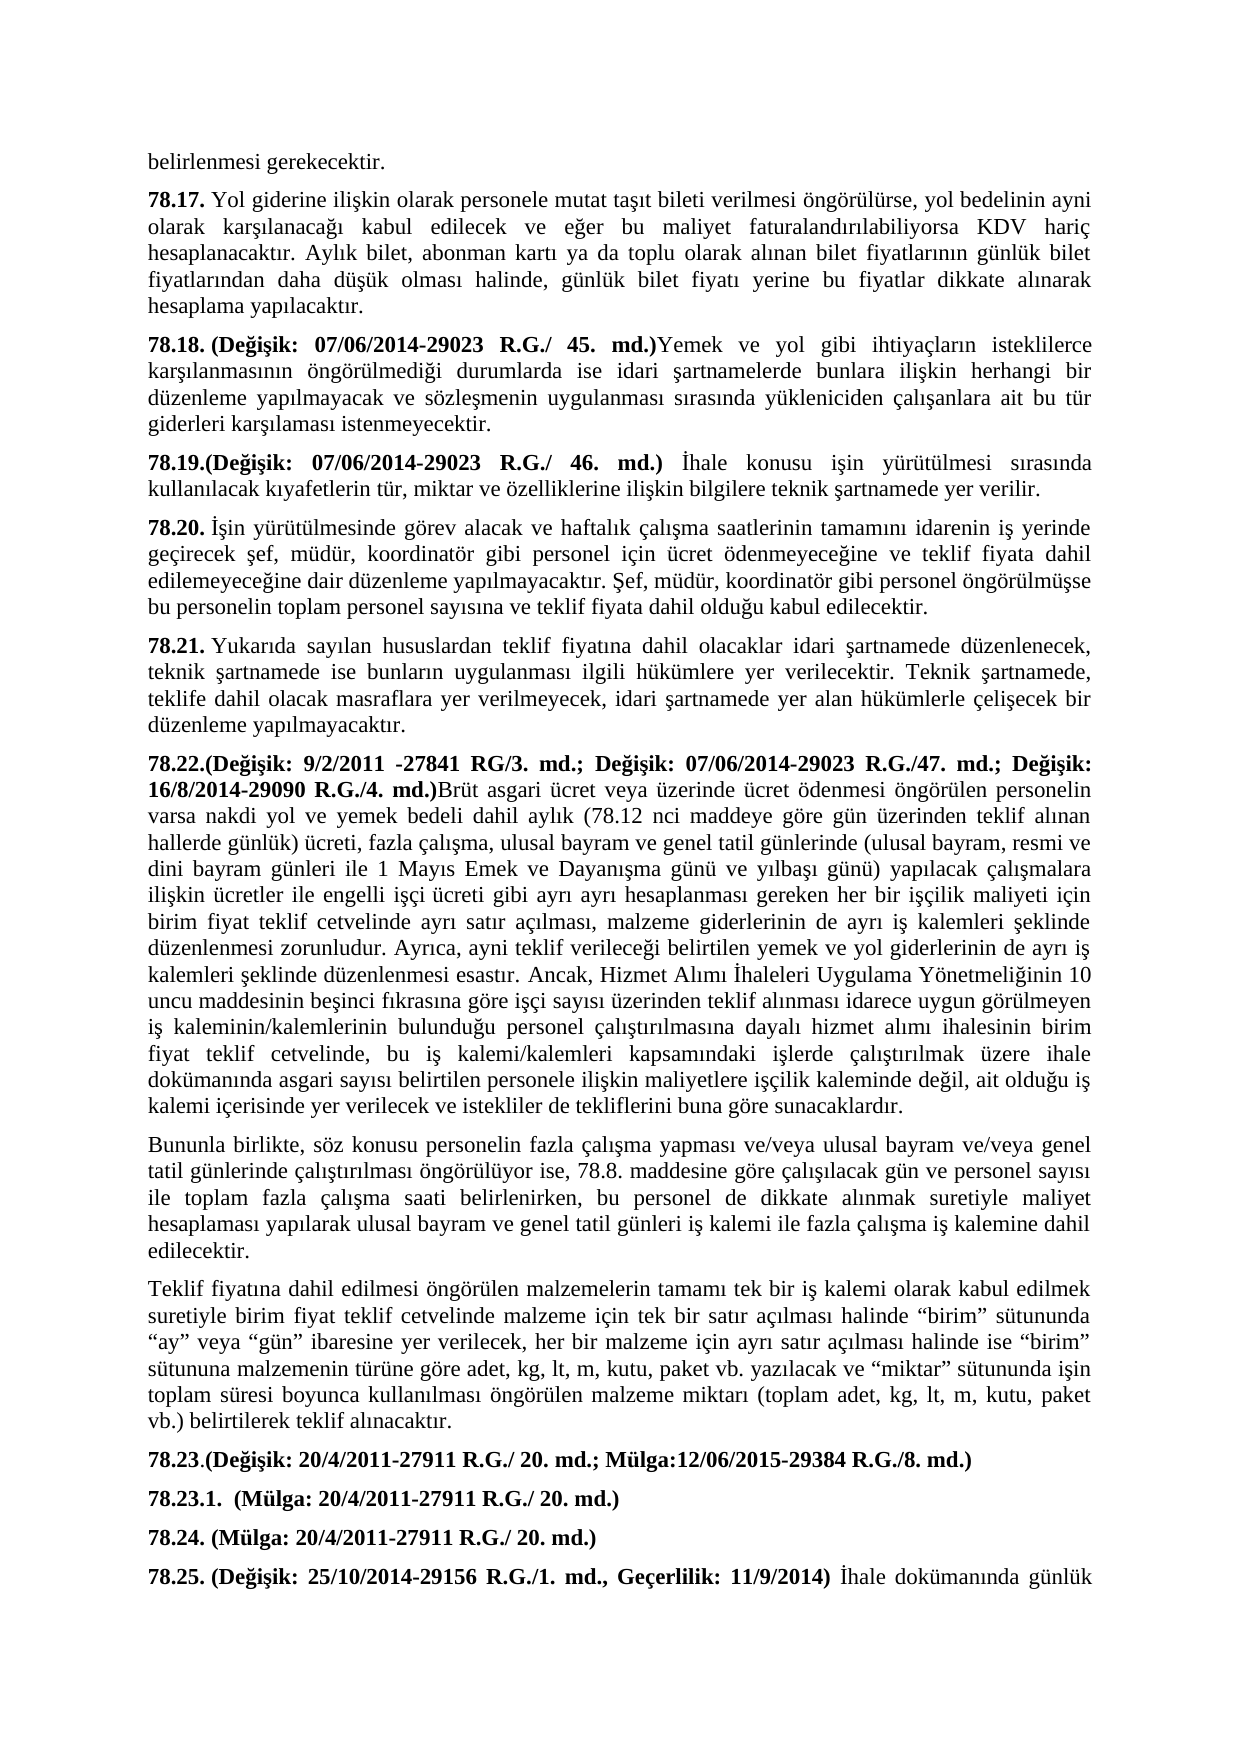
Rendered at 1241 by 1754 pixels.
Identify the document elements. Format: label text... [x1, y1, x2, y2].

list 78.18. (Değişik: 07/06/2014-29023 R.G./ 45. md.)Yemek ve yol gibi ihtiyaçların isteklilerce karşılanmasının öngörülmediği durumlarda ise idari şartnamelerde bunlara ilişkin herhangi bir düzenleme yapılmayacak ve sözleşmenin uygulanması sırasında yükleniciden çalışanlara ait bu tür giderleri karşılaması istenmeyecektir. [148, 331, 1092, 436]
text 78.21. Yukarıda sayılan hususlardan teklif fiyatına dahil olacaklar idari şartnamede düzenlenecek, teknik şartnamede ise bunların uygulanması ilgili hükümlere yer verilecektir. Teknik şartnamede, teklife dahil olacak masraflara yer verilmeyecek, idari şartnamede yer alan hükümlerle çelişecek bir düzenleme yapılmayacaktır. [148, 632, 1092, 737]
text Bununla birlikte, söz konusu personelin fazla çalışma yapması ve/veya ulusal bayram ve/veya genel tatil günlerinde çalıştırılması öngörülüyor ise, 78.8. maddesine göre çalışılacak gün ve personel sayısı ile toplam fazla çalışma saati belirlenirken, bu personel de dikkate alınmak suretiyle maliyet hesaplaması yapılarak ulusal bayram ve genel tatil günleri iş kalemi ile fazla çalışma iş kalemine dahil edilecektir. [148, 1131, 1092, 1263]
text 78.23.(Değişik: 20/4/2011-27911 R.G./ 20. md.; Mülga:12/06/2015-29384 R.G./8. md.) [148, 1446, 1092, 1472]
text 78.22.(Değişik: 9/2/2011 -27841 RG/3. md.; Değişik: 07/06/2014-29023 R.G./47. md.; Değişik: 16/8/2014-29090 R.G./4. md.)Brüt asgari ücret veya üzerinde ücret ödenmesi öngörülen personelin varsa nakdi yol ve yemek bedeli dahil aylık (78.12 nci maddeye göre gün üzerinden teklif alınan hallerde günlük) ücreti, fazla çalışma, ulusal bayram ve genel tatil günlerinde (ulusal bayram, resmi ve dini bayram günleri ile 1 Mayıs Emek ve Dayanışma günü ve yılbaşı günü) yapılacak çalışmalara ilişkin ücretler ile engelli işçi ücreti gibi ayrı ayrı hesaplanması gereken her bir işçilik maliyeti için birim fiyat teklif cetvelinde ayrı satır açılması, malzeme giderlerinin de ayrı iş kalemleri şeklinde düzenlenmesi zorunludur. Ayrıca, ayni teklif verileceği belirtilen yemek ve yol giderlerinin de ayrı iş kalemleri şeklinde düzenlenmesi esastır. Ancak, Hizmet Alımı İhaleleri Uygulama Yönetmeliğinin 10 uncu maddesinin beşinci fıkrasına göre işçi sayısı üzerinden teklif alınması idarece uygun görülmeyen iş kaleminin/kalemlerinin bulunduğu personel çalıştırılmasına dayalı hizmet alımı ihalesinin birim fiyat teklif cetvelinde, bu iş kalemi/kalemleri kapsamındaki işlerde çalıştırılmak üzere ihale dokümanında asgari sayısı belirtilen personele ilişkin maliyetlere işçilik kaleminde değil, ait olduğu iş kalemi içerisinde yer verilecek ve istekliler de tekliflerini buna göre sunacaklardır. [148, 750, 1092, 1119]
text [148, 1563, 1092, 1589]
text 78.23.1. (Mülga: 20/4/2011-27911 R.G./ 20. md.) [148, 1485, 1092, 1511]
text 78.19.(Değişik: 07/06/2014-29023 R.G./ 46. md.) İhale konusu işin yürütülmesi sırasında kullanılacak kıyafetlerin tür, miktar ve özelliklerine ilişkin bilgilere teknik şartnamede yer verilir. [148, 449, 1092, 501]
text 78.17. Yol giderine ilişkin olarak personele mutat taşıt bileti verilmesi öngörülürse, yol bedelinin ayni olarak karşılanacağı kabul edilecek ve eğer bu maliyet faturalandırılabiliyorsa KDV hariç hesaplanacaktır. Aylık bilet, abonman kartı ya da toplu olarak alınan bilet fiyatlarının günlük bilet fiyatlarından daha düşük olması halinde, günlük bilet fiyatı yerine bu fiyatlar dikkate alınarak hesaplama yapılacaktır. [148, 187, 1092, 318]
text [148, 148, 1092, 174]
text 78.20. İşin yürütülmesinde görev alacak ve haftalık çalışma saatlerinin tamamını idarenin iş yerinde geçirecek şef, müdür, koordinatör gibi personel için ücret ödenmeyeceğine ve teklif fiyata dahil edilemeyeceğine dair düzenleme yapılmayacaktır. Şef, müdür, koordinatör gibi personel öngörülmüşse bu personelin toplam personel sayısına ve teklif fiyata dahil olduğu kabul edilecektir. [148, 514, 1092, 619]
text 78.24. (Mülga: 20/4/2011-27911 R.G./ 20. md.) [148, 1524, 1092, 1550]
text Teklif fiyatına dahil edilmesi öngörülen malzemelerin tamamı tek bir iş kalemi olarak kabul edilmek suretiyle birim fiyat teklif cetvelinde malzeme için tek bir satır açılması halinde “birim” sütununda “ay” veya “gün” ibaresine yer verilecek, her bir malzeme için ayrı satır açılması halinde ise “birim” sütununa malzemenin türüne göre adet, kg, lt, m, kutu, paket vb. yazılacak ve “miktar” sütununda işin toplam süresi boyunca kullanılması öngörülen malzeme miktarı (toplam adet, kg, lt, m, kutu, paket vb.) belirtilerek teklif alınacaktır. [148, 1276, 1092, 1434]
